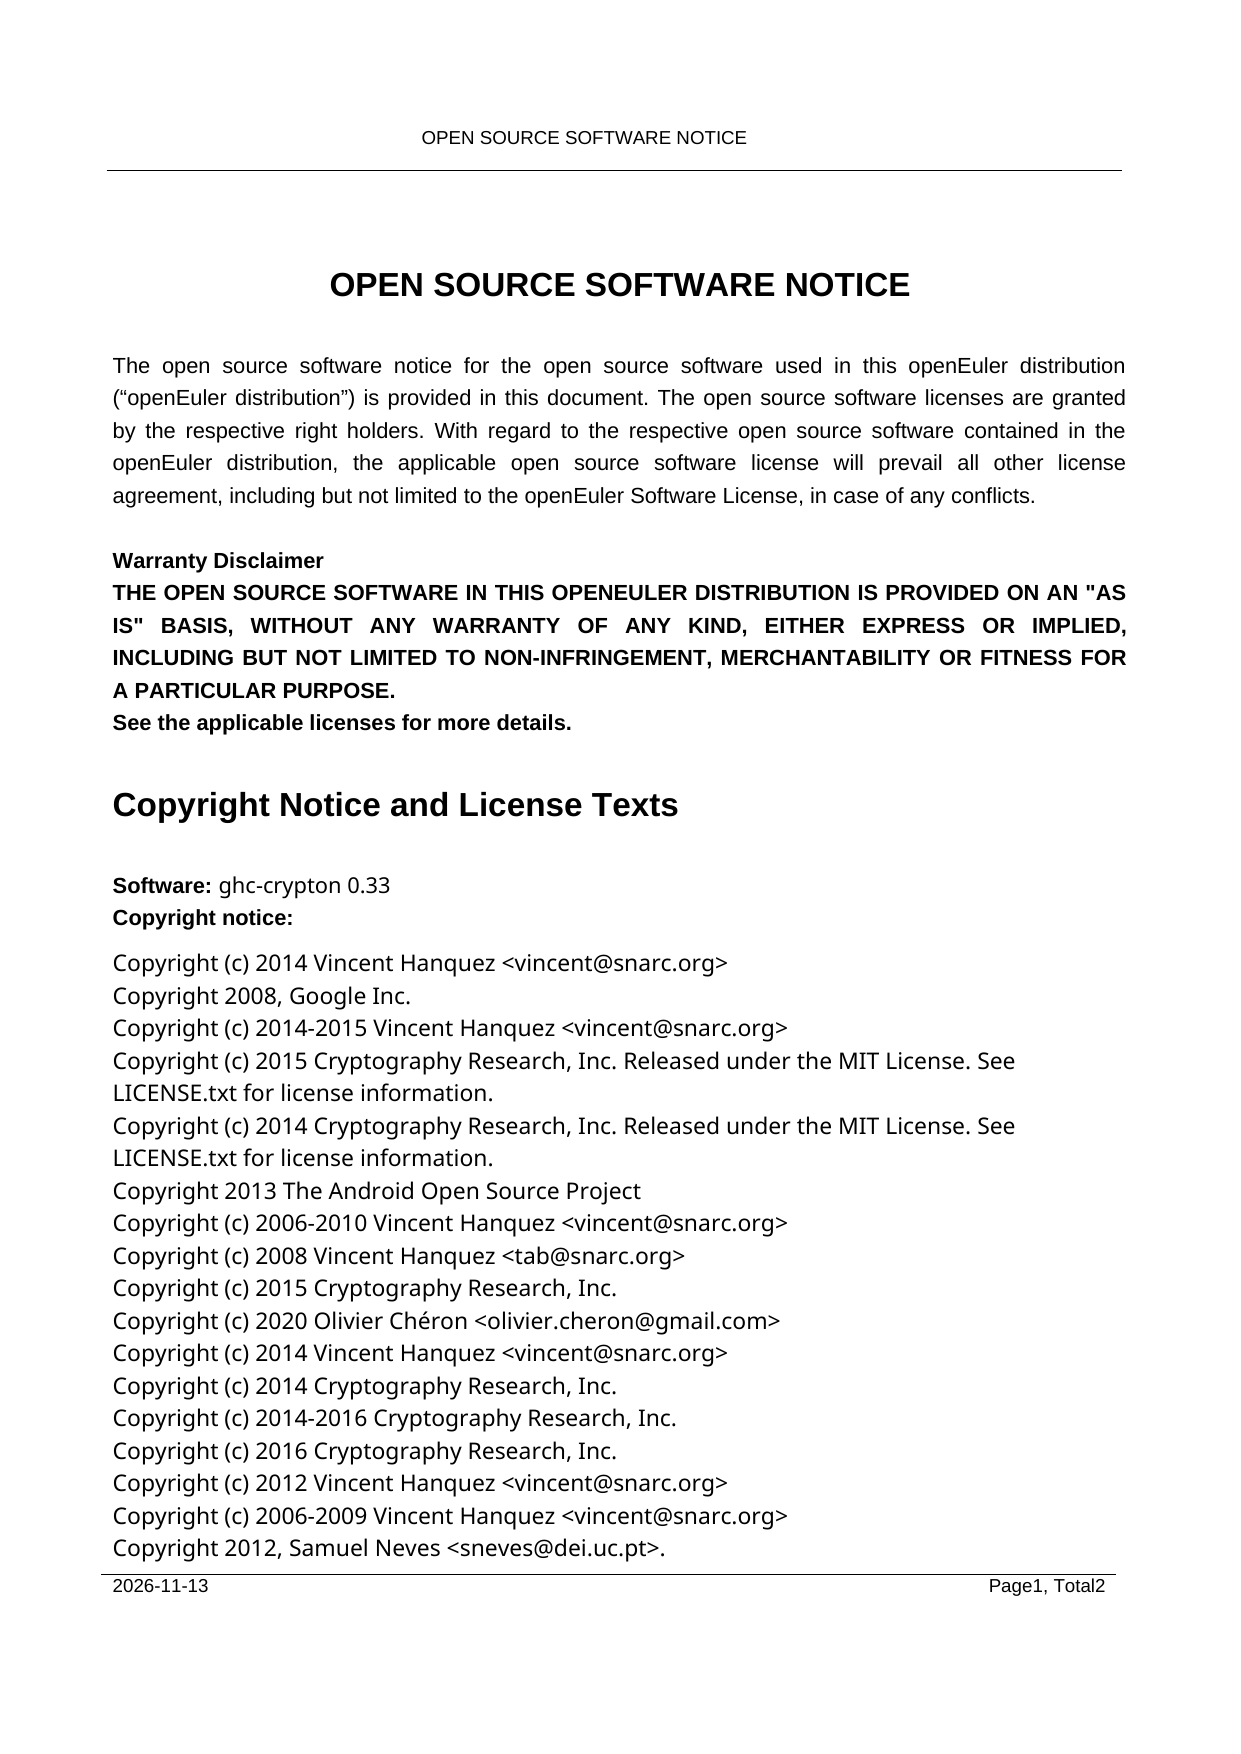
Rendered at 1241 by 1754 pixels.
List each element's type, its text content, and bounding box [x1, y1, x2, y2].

text Copyright notice: [112, 901, 1128, 934]
text OPEN SOURCE SOFTWARE NOTICE [112, 251, 1128, 316]
text Warranty Disclaimer [112, 544, 1128, 576]
text The open source software notice for the open source software used in this openEuler distribution (“openEuler distribution”) is provided in this document. The open source software licenses are granted by the respective right holders. With regard to the respective open source software contained in the openEuler distribution, the applicable open source software license will prevail all other license agreement, including but not limited to the openEuler Software License, in case of any conflicts. [112, 349, 1128, 511]
text Copyright Notice and License Texts [112, 771, 1128, 836]
text THE OPEN SOURCE SOFTWARE IN THIS OPENEULER DISTRIBUTION IS PROVIDED ON AN "AS IS" BASIS, WITHOUT ANY WARRANTY OF ANY KIND, EITHER EXPRESS OR IMPLIED, INCLUDING BUT NOT LIMITED TO NON-INFRINGEMENT, MERCHANTABILITY OR FITNESS FOR A PARTICULAR PURPOSE. See the applicable licenses for more details. [112, 576, 1128, 739]
title Software: ghc-crypton 0.33 [112, 869, 1128, 901]
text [112, 947, 1128, 1564]
